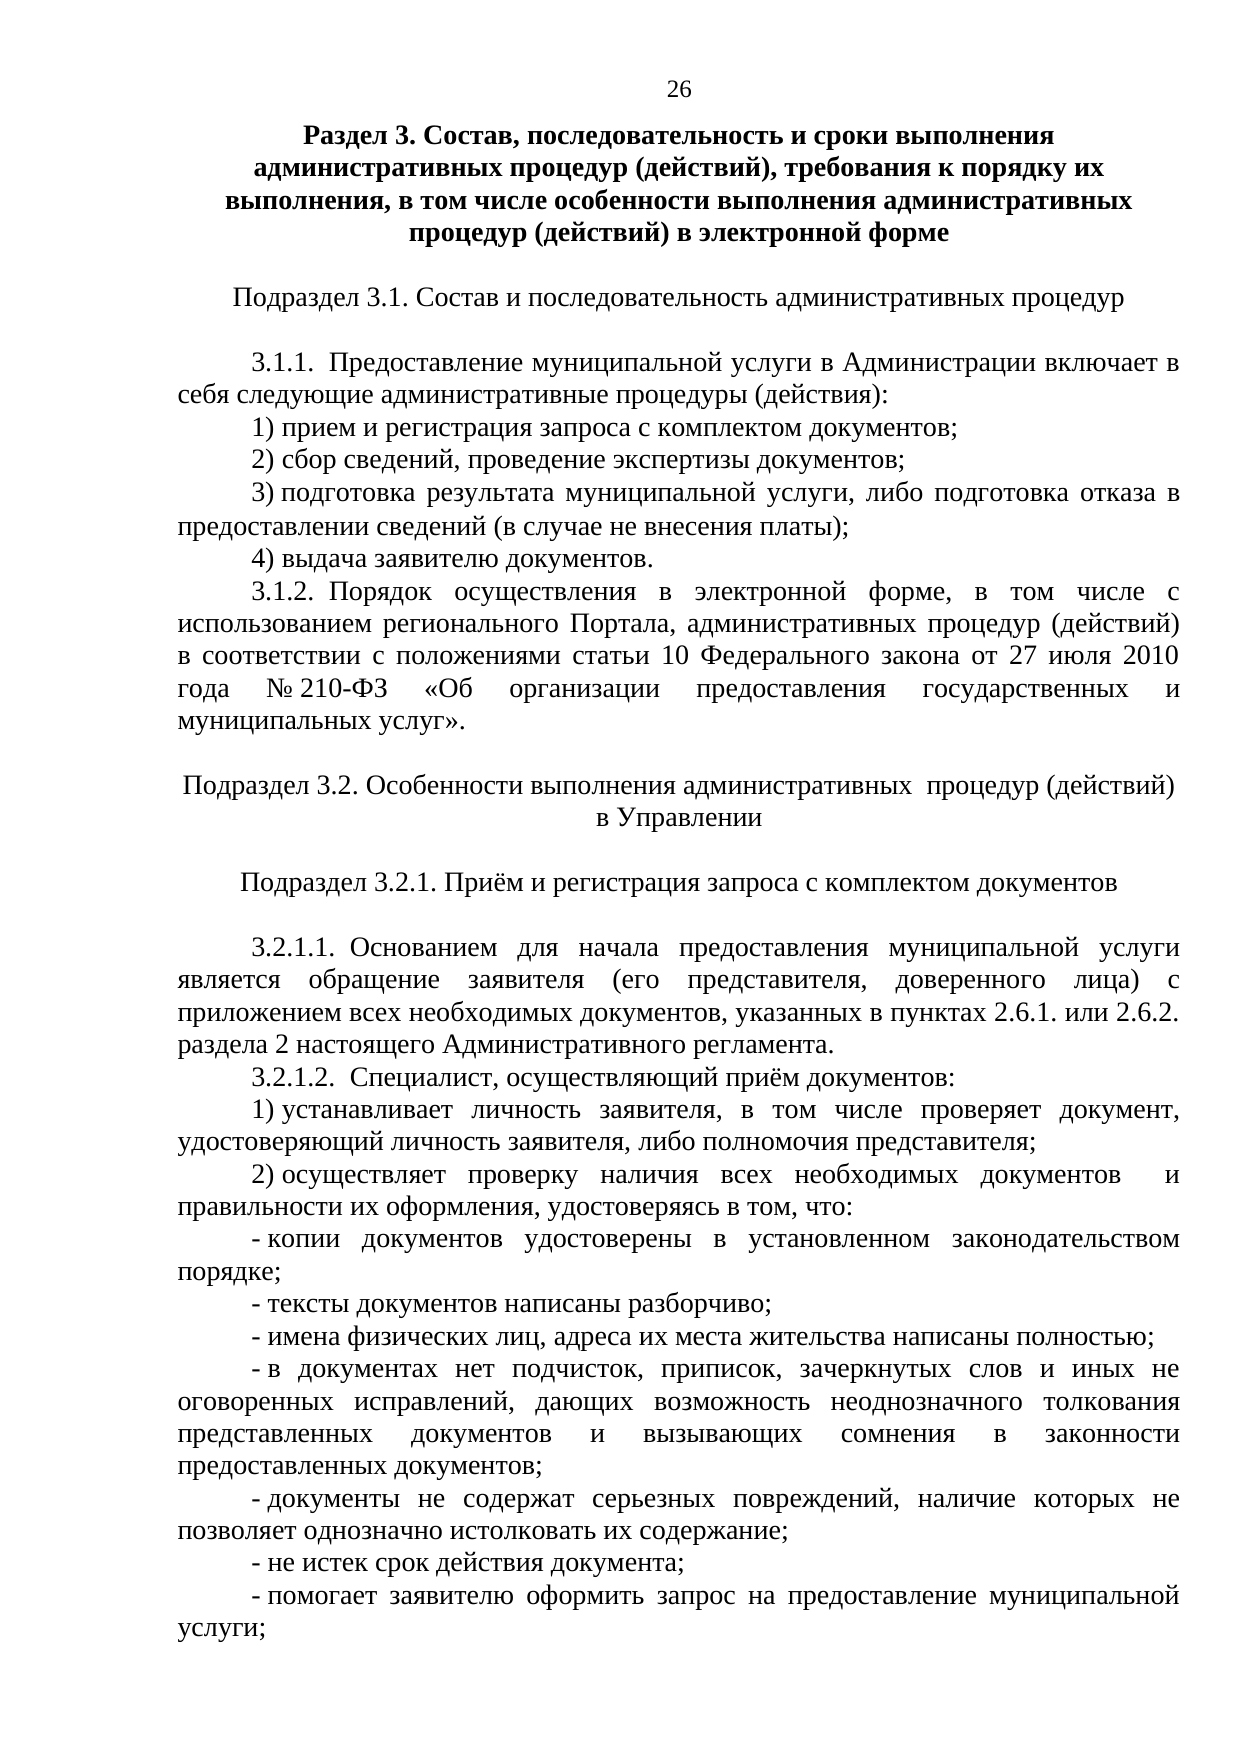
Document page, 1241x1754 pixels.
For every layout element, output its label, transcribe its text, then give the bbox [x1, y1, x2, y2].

text - имена физических лиц, адреса их места жительства написаны полностью; [177, 1319, 1181, 1351]
text 3) подготовка результата муниципальной услуги, либо подготовка отказа в предоставлении сведений (в случае не внесения платы); [177, 474, 1181, 541]
text - тексты документов написаны разборчиво; [177, 1286, 1181, 1319]
text 1) устанавливает личность заявителя, в том числе проверяет документ, удостоверяющий личность заявителя, либо полномочия представителя; [177, 1092, 1181, 1157]
text 2) осуществляет проверку наличия всех необходимых документов и правильности их оформления, удостоверяясь в том, что: [177, 1157, 1181, 1222]
text - копии документов удостоверены в установленном законодательством порядке; [177, 1222, 1181, 1286]
text 2) сбор сведений, проведение экспертизы документов; [177, 442, 1181, 474]
text 4) выдача заявителю документов. [177, 541, 1181, 574]
text - помогает заявителю оформить запрос на предоставление муниципальной услуги; [177, 1578, 1181, 1643]
text 1) прием и регистрация запроса с комплектом документов; [177, 410, 1181, 442]
text - не истек срок действия документа; [177, 1546, 1181, 1578]
text Подраздел 3.1. Состав и последовательность административных процедур [177, 280, 1181, 312]
text - в документах нет подчисток, приписок, зачеркнутых слов и иных не оговоренных исправлений, дающих возможность неоднозначного толкования представленных документов и вызывающих сомнения в законности предоставленных документов; [177, 1351, 1181, 1481]
text 3.1.1. Предоставление муниципальной услуги в Администрации включает в себя следующие административные процедуры (действия): [177, 345, 1181, 410]
text 3.2.1.1. Основанием для начала предоставления муниципальной услуги является обращение заявителя (его представителя, доверенного лица) с приложением всех необходимых документов, указанных в пунктах 2.6.1. или 2.6.2. раздела 2 настоящего Административного регламента. [177, 930, 1181, 1059]
text Раздел 3. Состав, последовательность и сроки выполнения административных процедур (действий), требования к порядку их выполнения, в том числе особенности выполнения административных процедур (действий) в электронной форме [177, 118, 1181, 248]
text 3.1.2. Порядок осуществления в электронной форме, в том числе с использованием регионального Портала, административных процедур (действий) в соответствии с положениями статьи 10 Федерального закона от 27 июля 2010 года № 210-ФЗ «Об организации предоставления государственных и муниципальных услуг». [177, 574, 1181, 736]
text 3.2.1.2. Специалист, осуществляющий приём документов: [177, 1059, 1181, 1092]
text - документы не содержат серьезных повреждений, наличие которых не позволяет однозначно истолковать их содержание; [177, 1481, 1181, 1546]
text Подраздел 3.2.1. Приём и регистрация запроса с комплектом документов [177, 865, 1181, 898]
text Подраздел 3.2. Особенности выполнения административных процедур (действий) в Управлении [177, 768, 1181, 833]
